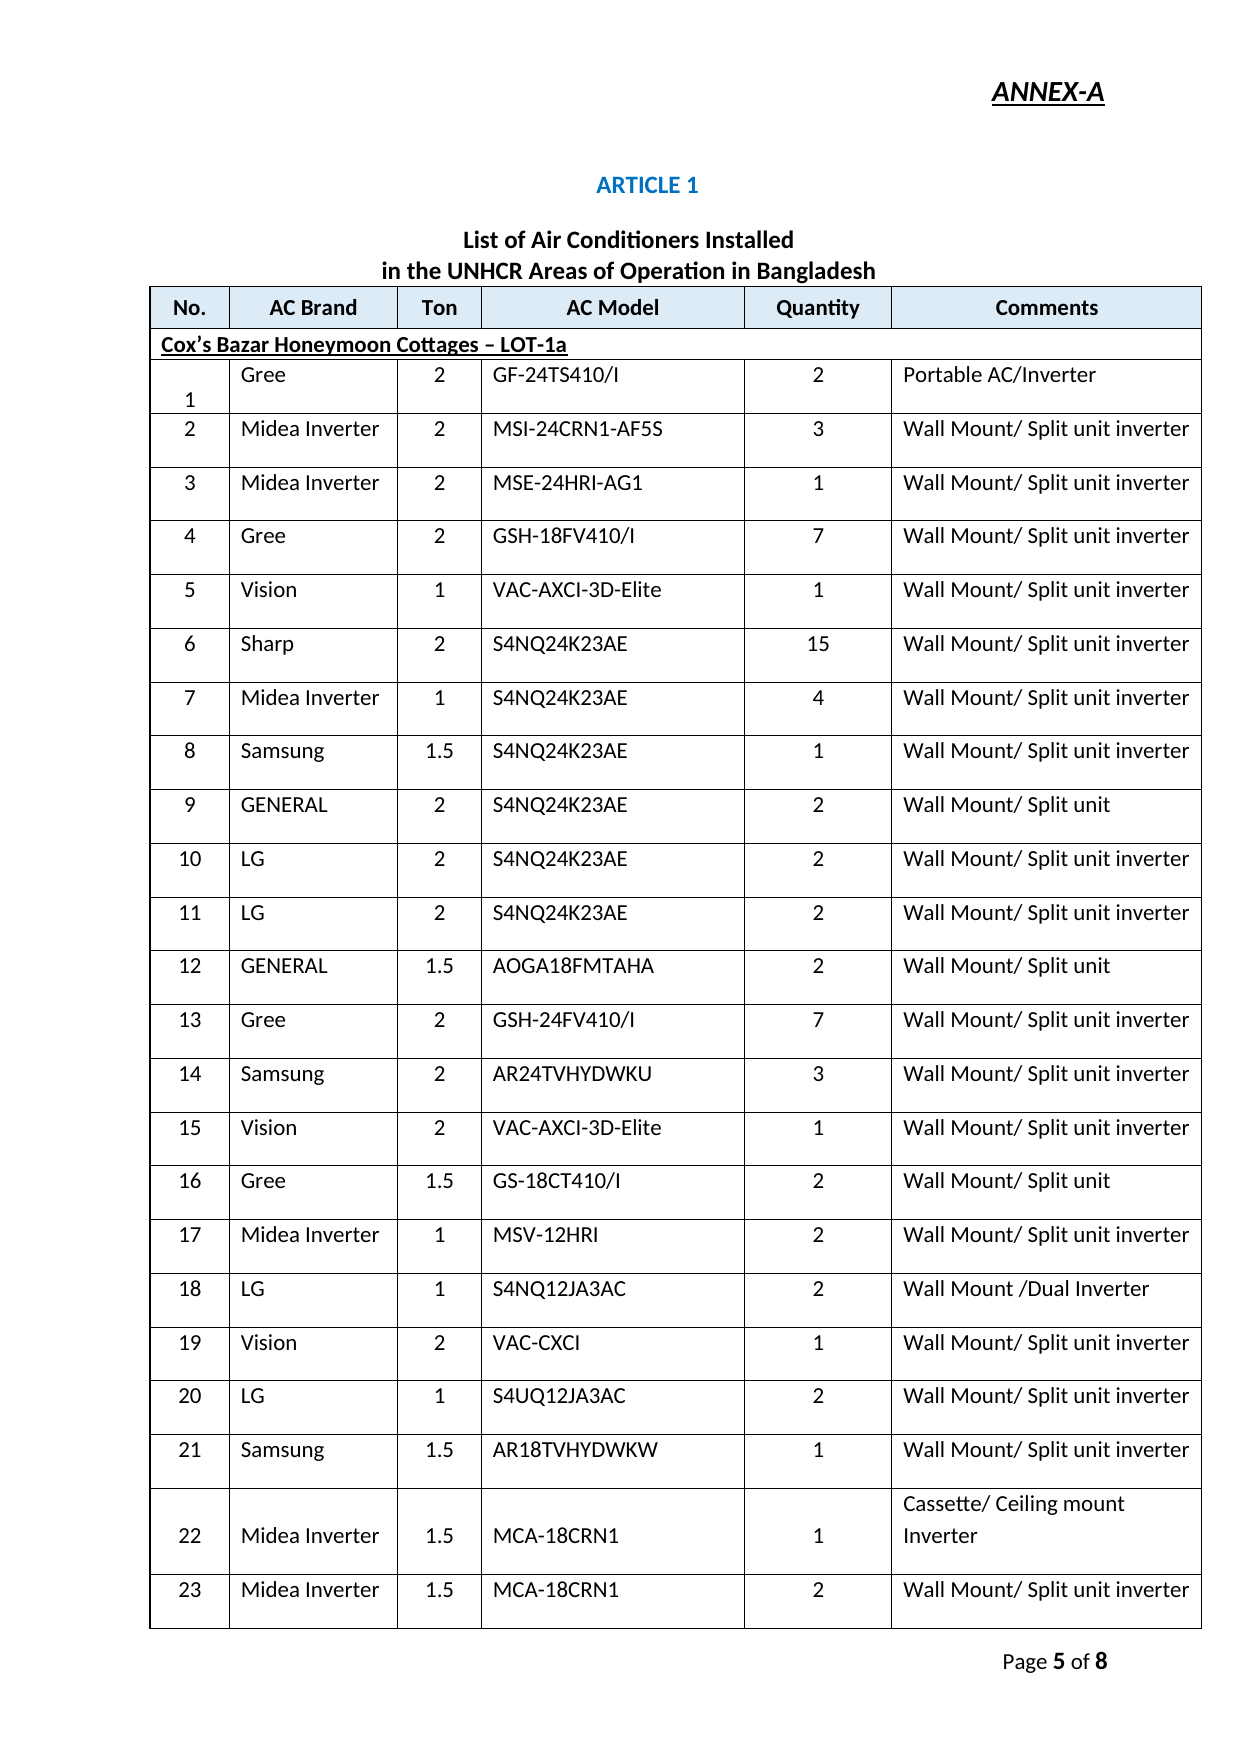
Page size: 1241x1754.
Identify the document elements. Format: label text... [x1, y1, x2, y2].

table_cell Samsung [230, 1059, 397, 1112]
table_cell MCA-18CRN1 [482, 1489, 744, 1574]
table_cell 2 [398, 414, 481, 467]
table_cell 1 [398, 1381, 481, 1434]
table_cell 2 [745, 1575, 891, 1627]
table_cell Samsung [230, 736, 397, 789]
table_cell Cassette/ Ceiling mount Inverter [892, 1489, 1201, 1574]
table_cell 19 [151, 1328, 229, 1380]
table_cell 2 [398, 790, 481, 843]
table_cell GENERAL [230, 790, 397, 843]
table_cell 1 [398, 1220, 481, 1273]
table_cell VAC-AXCI-3D-Elite [482, 575, 744, 628]
table_cell 1.5 [398, 1166, 481, 1219]
table_cell LG [230, 844, 397, 897]
table_cell 10 [151, 844, 229, 897]
table_cell Wall Mount/ Split unit [892, 951, 1201, 1004]
table_cell Wall Mount/ Split unit [892, 790, 1201, 843]
table_header No. [151, 287, 229, 328]
table_cell 2 [745, 790, 891, 843]
table_header Quantity [745, 287, 891, 328]
table_cell S4NQ24K23AE [482, 790, 744, 843]
table_cell Wall Mount/ Split unit inverter [892, 521, 1201, 574]
table_cell MSV-12HRI [482, 1220, 744, 1273]
table_cell 21 [151, 1435, 229, 1488]
table_cell 1 [745, 1328, 891, 1380]
table_cell Midea Inverter [230, 1220, 397, 1273]
table_cell 2 [151, 414, 229, 467]
table_cell S4NQ24K23AE [482, 683, 744, 735]
table_cell 1.5 [398, 736, 481, 789]
table_cell 1.5 [398, 1435, 481, 1488]
table_cell Wall Mount/ Split unit inverter [892, 736, 1201, 789]
table_cell 1.5 [398, 1489, 481, 1574]
table_cell 11 [151, 898, 229, 950]
table_cell AR24TVHYDWKU [482, 1059, 744, 1112]
table_cell 12 [151, 951, 229, 1004]
table_cell Wall Mount/ Split unit inverter [892, 1575, 1201, 1627]
table_cell Midea Inverter [230, 1575, 397, 1627]
table_cell Wall Mount/ Split unit inverter [892, 468, 1201, 520]
table_cell 2 [745, 844, 891, 897]
table_cell Gree [230, 521, 397, 574]
table_header AC Model [482, 287, 744, 328]
table_cell 2 [398, 1328, 481, 1380]
table_cell 2 [398, 898, 481, 950]
table_cell Midea Inverter [230, 468, 397, 520]
table_cell 22 [151, 1489, 229, 1574]
table_cell MCA-18CRN1 [482, 1575, 744, 1627]
table_cell VAC-CXCI [482, 1328, 744, 1380]
table_cell 3 [151, 468, 229, 520]
table_cell 3 [745, 414, 891, 467]
table_cell GF-24TS410/I [482, 360, 744, 413]
table_cell 8 [151, 736, 229, 789]
table_cell Gree [230, 360, 397, 413]
table_cell S4NQ24K23AE [482, 898, 744, 950]
table_cell Portable AC/Inverter [892, 360, 1201, 413]
table_cell Wall Mount/ Split unit inverter [892, 1059, 1201, 1112]
table_cell 2 [745, 1274, 891, 1327]
table_cell 1.5 [398, 1575, 481, 1627]
table_cell Wall Mount/ Split unit [892, 1166, 1201, 1219]
table_cell 1 [745, 575, 891, 628]
table_cell AR18TVHYDWKW [482, 1435, 744, 1488]
table_cell Wall Mount/ Split unit inverter [892, 1220, 1201, 1273]
table_cell Midea Inverter [230, 414, 397, 467]
table_cell 4 [151, 521, 229, 574]
table_cell AOGA18FMTAHA [482, 951, 744, 1004]
table_cell Wall Mount/ Split unit inverter [892, 1328, 1201, 1380]
table_cell 15 [151, 1113, 229, 1165]
table_cell Samsung [230, 1435, 397, 1488]
table_cell 2 [398, 521, 481, 574]
table_cell Midea Inverter [230, 1489, 397, 1574]
table_cell LG [230, 898, 397, 950]
table_cell VAC-AXCI-3D-Elite [482, 1113, 744, 1165]
table_cell GSH-24FV410/I [482, 1005, 744, 1058]
table_cell 1 [745, 1489, 891, 1574]
table_cell Gree [230, 1166, 397, 1219]
table_cell Wall Mount/ Split unit inverter [892, 1381, 1201, 1434]
table_cell 7 [151, 683, 229, 735]
table_cell GS-18CT410/I [482, 1166, 744, 1219]
text ARTICLE 1 [187, 169, 1107, 199]
table_cell Wall Mount/ Split unit inverter [892, 414, 1201, 467]
table_cell 3 [745, 1059, 891, 1112]
table_cell 1 [745, 736, 891, 789]
table_cell 6 [151, 629, 229, 682]
table_cell Sharp [230, 629, 397, 682]
table_cell Wall Mount/ Split unit inverter [892, 898, 1201, 950]
table_cell 1 [151, 360, 229, 413]
table_cell S4NQ24K23AE [482, 844, 744, 897]
table_cell 2 [398, 1113, 481, 1165]
table_cell GENERAL [230, 951, 397, 1004]
table_cell 7 [745, 1005, 891, 1058]
table_cell Wall Mount/ Split unit inverter [892, 844, 1201, 897]
table_cell 4 [745, 683, 891, 735]
table_cell MSI-24CRN1-AF5S [482, 414, 744, 467]
table_cell 2 [745, 951, 891, 1004]
table_cell 2 [398, 629, 481, 682]
table_cell 1 [745, 1113, 891, 1165]
table_cell 1 [398, 575, 481, 628]
table_cell Wall Mount /Dual Inverter [892, 1274, 1201, 1327]
table_cell Vision [230, 1113, 397, 1165]
table_cell S4UQ12JA3AC [482, 1381, 744, 1434]
table_cell Gree [230, 1005, 397, 1058]
table_cell Wall Mount/ Split unit inverter [892, 1005, 1201, 1058]
table_cell 16 [151, 1166, 229, 1219]
table_cell 5 [151, 575, 229, 628]
table_cell GSH-18FV410/I [482, 521, 744, 574]
table_cell 2 [398, 360, 481, 413]
table_header Comments [892, 287, 1201, 328]
text in the UNHCR Areas of Operation in Bangladesh [150, 255, 1107, 286]
table_cell S4NQ24K23AE [482, 736, 744, 789]
table_cell 14 [151, 1059, 229, 1112]
table_cell Wall Mount/ Split unit inverter [892, 683, 1201, 735]
table_cell Vision [230, 1328, 397, 1380]
table_cell 2 [398, 1059, 481, 1112]
table_cell 2 [398, 468, 481, 520]
table_cell 1 [398, 683, 481, 735]
table_cell S4NQ12JA3AC [482, 1274, 744, 1327]
table_cell 2 [745, 360, 891, 413]
table_header Ton [398, 287, 481, 328]
table_cell 18 [151, 1274, 229, 1327]
table_cell LG [230, 1381, 397, 1434]
table_cell 1.5 [398, 951, 481, 1004]
table_cell 1 [745, 468, 891, 520]
table_cell 1 [745, 1435, 891, 1488]
table_cell Wall Mount/ Split unit inverter [892, 629, 1201, 682]
table_cell Wall Mount/ Split unit inverter [892, 575, 1201, 628]
table_cell Wall Mount/ Split unit inverter [892, 1435, 1201, 1488]
table_cell LG [230, 1274, 397, 1327]
text List of Air Conditioners Installed [150, 224, 1107, 255]
table_cell 7 [745, 521, 891, 574]
table_cell Midea Inverter [230, 683, 397, 735]
table_cell 2 [398, 844, 481, 897]
table_cell 2 [745, 1166, 891, 1219]
table_cell 2 [398, 1005, 481, 1058]
table_cell 15 [745, 629, 891, 682]
table_cell Cox’s Bazar Honeymoon Cottages – LOT-1a [151, 329, 1201, 359]
table_cell 1 [398, 1274, 481, 1327]
table_cell 23 [151, 1575, 229, 1627]
table_cell Wall Mount/ Split unit inverter [892, 1113, 1201, 1165]
table_header AC Brand [230, 287, 397, 328]
table_cell MSE-24HRI-AG1 [482, 468, 744, 520]
table_cell 2 [745, 1381, 891, 1434]
table_cell 2 [745, 1220, 891, 1273]
table_cell 2 [745, 898, 891, 950]
table_cell S4NQ24K23AE [482, 629, 744, 682]
table_cell 17 [151, 1220, 229, 1273]
table_cell 20 [151, 1381, 229, 1434]
table_cell Vision [230, 575, 397, 628]
table_cell 9 [151, 790, 229, 843]
table_cell 13 [151, 1005, 229, 1058]
